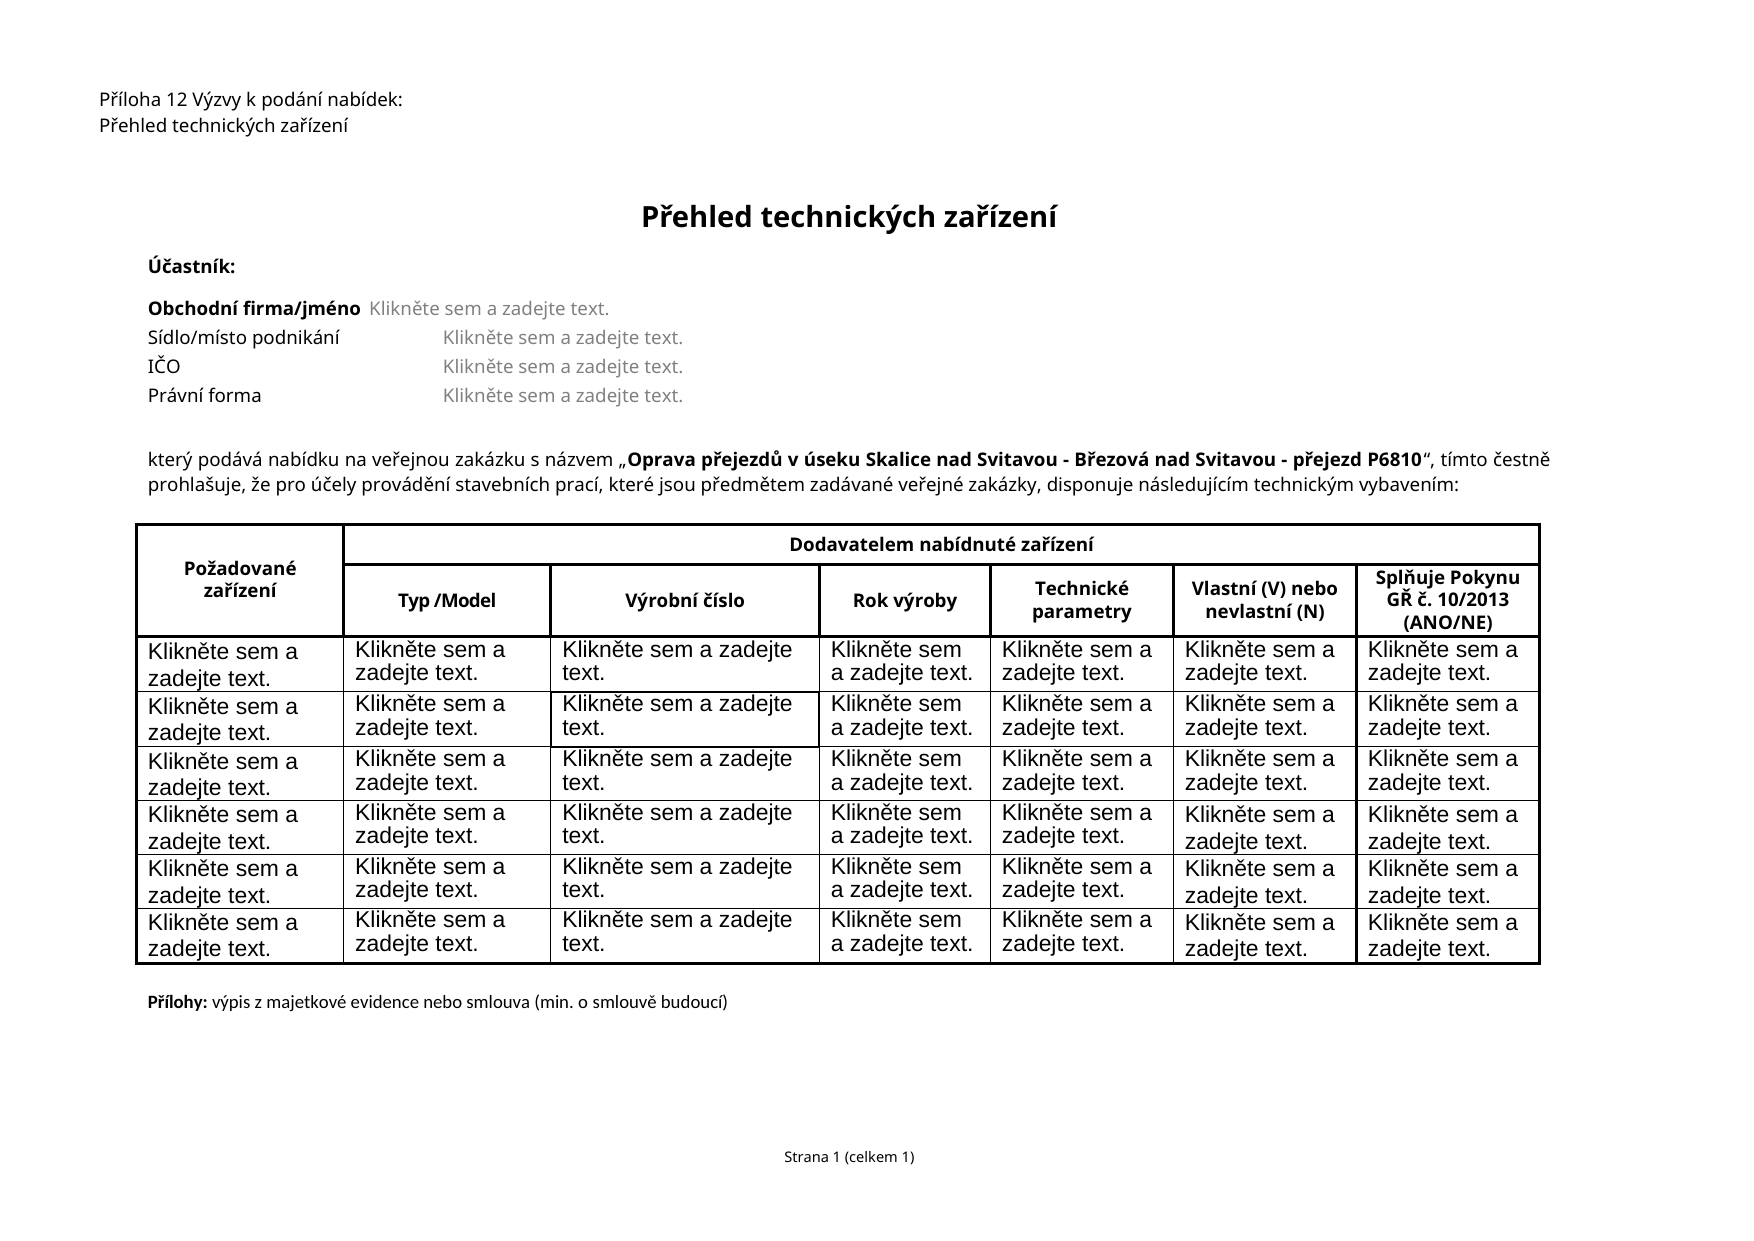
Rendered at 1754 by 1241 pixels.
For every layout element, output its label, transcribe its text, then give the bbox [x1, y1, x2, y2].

table_cell Technické parametry [992, 566, 1172, 635]
text IČO [148, 350, 1551, 379]
table_cell Splňuje Pokynu GŘ č. 10/2013 (ANO/NE) [1358, 566, 1538, 635]
title Přehled technických zařízení [148, 196, 1551, 236]
text Obchodní firma/jméno [148, 292, 1551, 321]
table_cell Vlastní (V) nebo nevlastní (N) [1175, 566, 1355, 635]
text který podává nabídku na veřejnou zakázku s názvem „Oprava přejezdů v úseku Skalice nad Svitavou - Březová nad Svitavou - přejezd P6810“, tímto čestně prohlašuje, že pro účely provádění stavebních prací, které jsou předmětem zadávané veřejné zakázky, disponuje následujícím technickým vybavením: [148, 446, 1551, 497]
text Přílohy: výpis z majetkové evidence nebo smlouva (min. o smlouvě budoucí) [148, 990, 1551, 1013]
text Právní forma [148, 379, 1551, 408]
table_cell Rok výroby [821, 566, 989, 635]
text Účastník: [148, 249, 1551, 279]
table_header Dodavatelem nabídnuté zařízení [345, 526, 1538, 563]
text Sídlo/místo podnikání [148, 321, 1551, 350]
table_cell Výrobní číslo [552, 566, 818, 635]
table_cell Typ /Model [345, 566, 549, 635]
table_header Požadované zařízení [138, 526, 342, 635]
